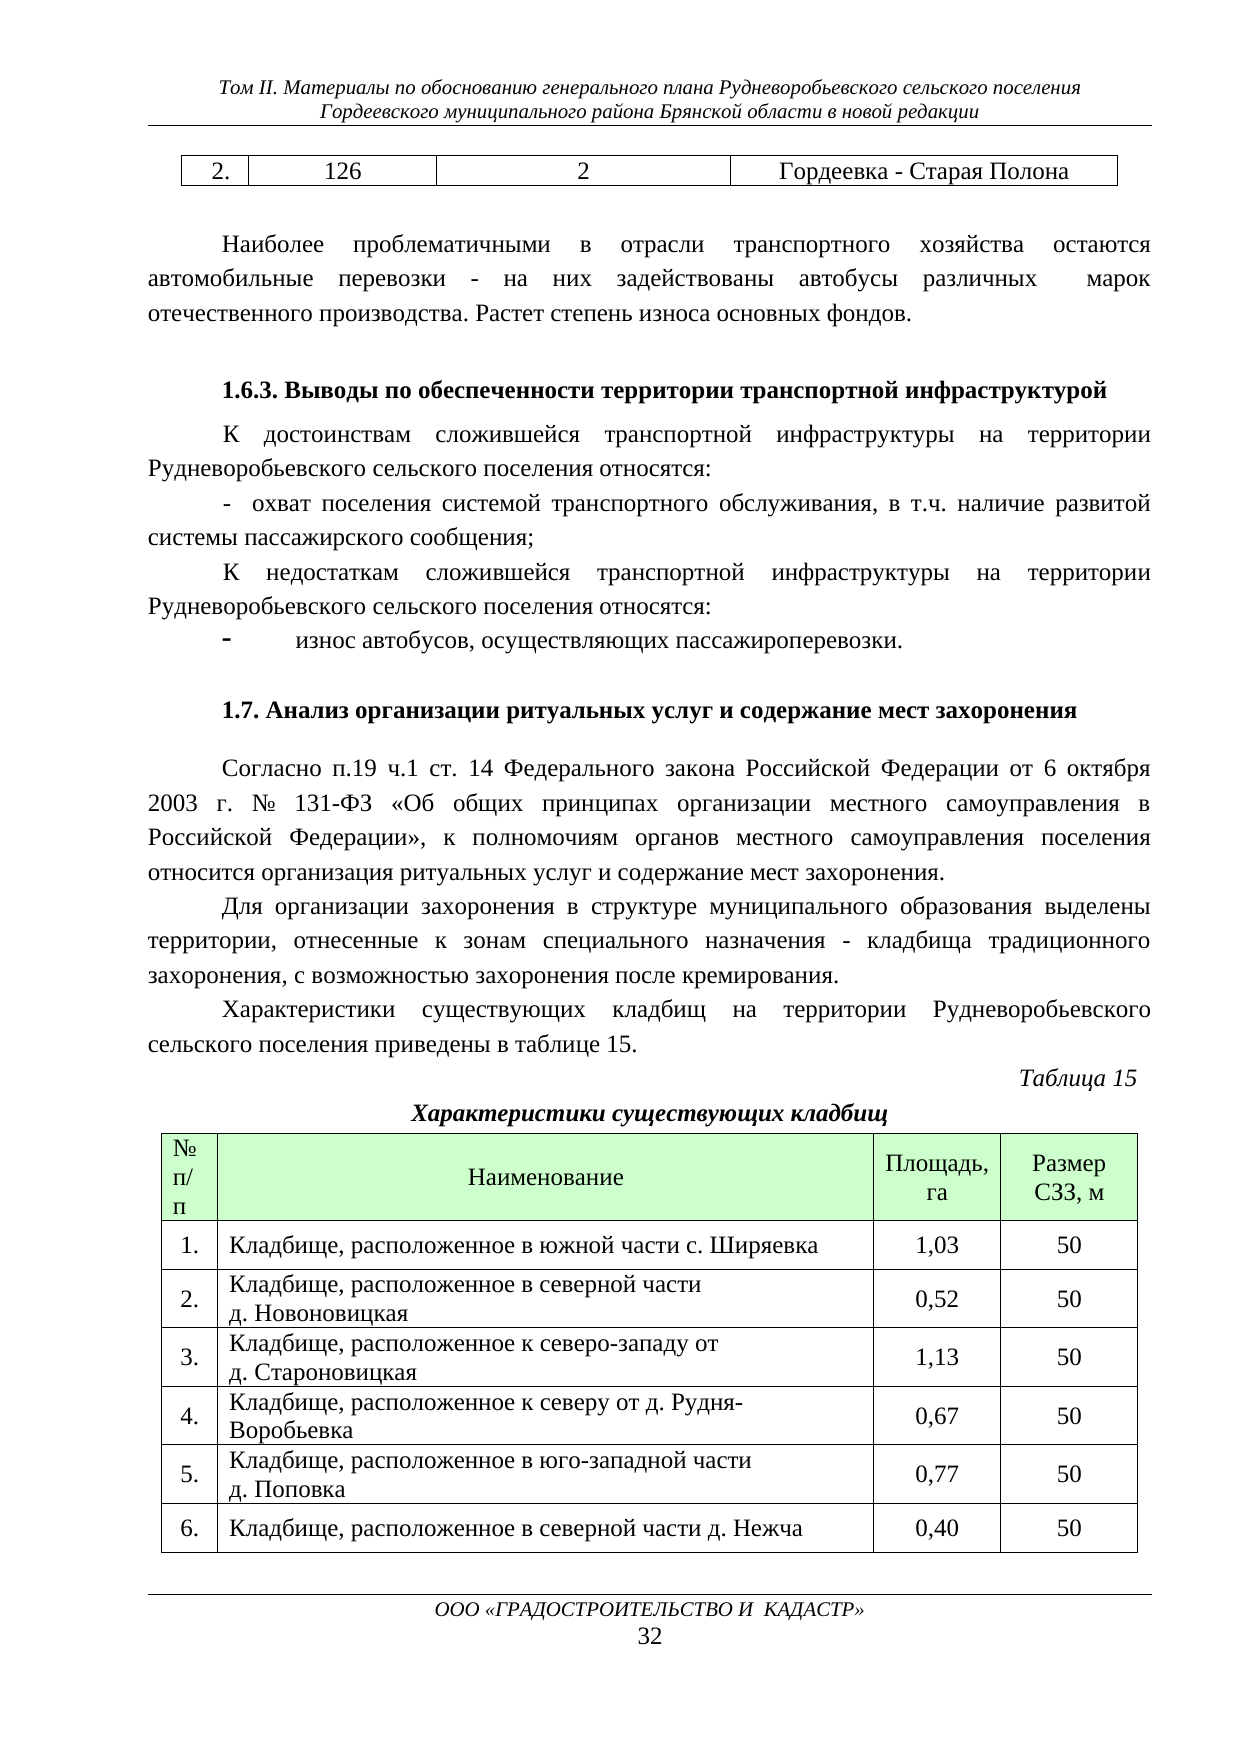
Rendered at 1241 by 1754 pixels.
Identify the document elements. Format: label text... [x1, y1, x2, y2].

table_cell Кладбище, расположенное в северной части д. Нежча [218, 1504, 873, 1552]
table_header № п/п [162, 1134, 217, 1220]
table_cell 1,03 [874, 1221, 1000, 1268]
table_header Размер СЗЗ, м [1001, 1134, 1137, 1220]
table_cell Кладбище, расположенное к северу от д. Рудня-Воробьевка [218, 1387, 873, 1444]
table_cell 5. [162, 1445, 217, 1503]
text К достоинствам сложившейся транспортной инфраструктуры на территории Рудневоробьевского сельского поселения относятся: [148, 419, 1152, 482]
table_cell Кладбище, расположенное в южной части с. Ширяевка [218, 1221, 873, 1268]
table_cell 50 [1001, 1328, 1137, 1386]
list износ автобусов, осуществляющих пассажироперевозки. [148, 626, 1152, 655]
text Для организации захоронения в структуре муниципального образования выделены территории, отнесенные к зонам специального назначения - кладбища традиционного захоронения, с возможностью захоронения после кремирования. [148, 891, 1152, 989]
table_cell 50 [1001, 1387, 1137, 1444]
table_cell 0,40 [874, 1504, 1000, 1552]
table_cell 3. [162, 1328, 217, 1386]
table_cell Гордеевка - Старая Полона [731, 156, 1117, 185]
text Таблица 15 [148, 1063, 1137, 1092]
table_cell 50 [1001, 1221, 1137, 1268]
table_cell 1. [162, 1221, 217, 1268]
table_cell 4. [162, 1387, 217, 1444]
table_header Площадь, га [874, 1134, 1000, 1220]
table_cell 0,77 [874, 1445, 1000, 1503]
table_cell 126 [249, 156, 436, 185]
table_cell 50 [1001, 1504, 1137, 1552]
table_cell 0,67 [874, 1387, 1000, 1444]
text Наиболее проблематичными в отрасли транспортного хозяйства остаются автомобильные перевозки - на них задействованы автобусы различных марок отечественного производства. Растет степень износа основных фондов. [148, 229, 1152, 327]
text К недостаткам сложившейся транспортной инфраструктуры на территории Рудневоробьевского сельского поселения относятся: [148, 557, 1152, 620]
table_header Наименование [218, 1134, 873, 1220]
table_cell 1,13 [874, 1328, 1000, 1386]
table_cell [182, 156, 248, 185]
table_cell 6. [162, 1504, 217, 1552]
text - охват поселения системой транспортного обслуживания, в т.ч. наличие развитой системы пассажирского сообщения; [148, 488, 1152, 551]
table_cell 2. [162, 1270, 217, 1327]
text Характеристики существующих кладбищ на территории Рудневоробьевского сельского поселения приведены в таблице 15. [148, 994, 1152, 1058]
table_cell 50 [1001, 1270, 1137, 1327]
text Согласно п.19 ч.1 ст. 14 Федерального закона Российской Федерации от 6 октября . № 131-ФЗ «Об общих принципах организации местного самоуправления в Российской Федерации», к полномочиям органов местного самоуправления поселения относится организация ритуальных услуг и содержание мест захоронения. [148, 753, 1152, 885]
text 1.6.3. Выводы по обеспеченности территории транспортной инфраструктурой [148, 376, 1152, 404]
table_cell 0,52 [874, 1270, 1000, 1327]
table_cell 50 [1001, 1445, 1137, 1503]
table_cell 2 [437, 156, 730, 185]
table_cell Кладбище, расположенное в юго-западной части д. Поповка [218, 1445, 873, 1503]
text 1.7. Анализ организации ритуальных услуг и содержание мест захоронения [148, 696, 1152, 724]
text Характеристики существующих кладбищ [148, 1098, 1152, 1127]
table_cell Кладбище, расположенное к северо-западу от д. Староновицкая [218, 1328, 873, 1386]
table_cell Кладбище, расположенное в северной части д. Новоновицкая [218, 1270, 873, 1327]
